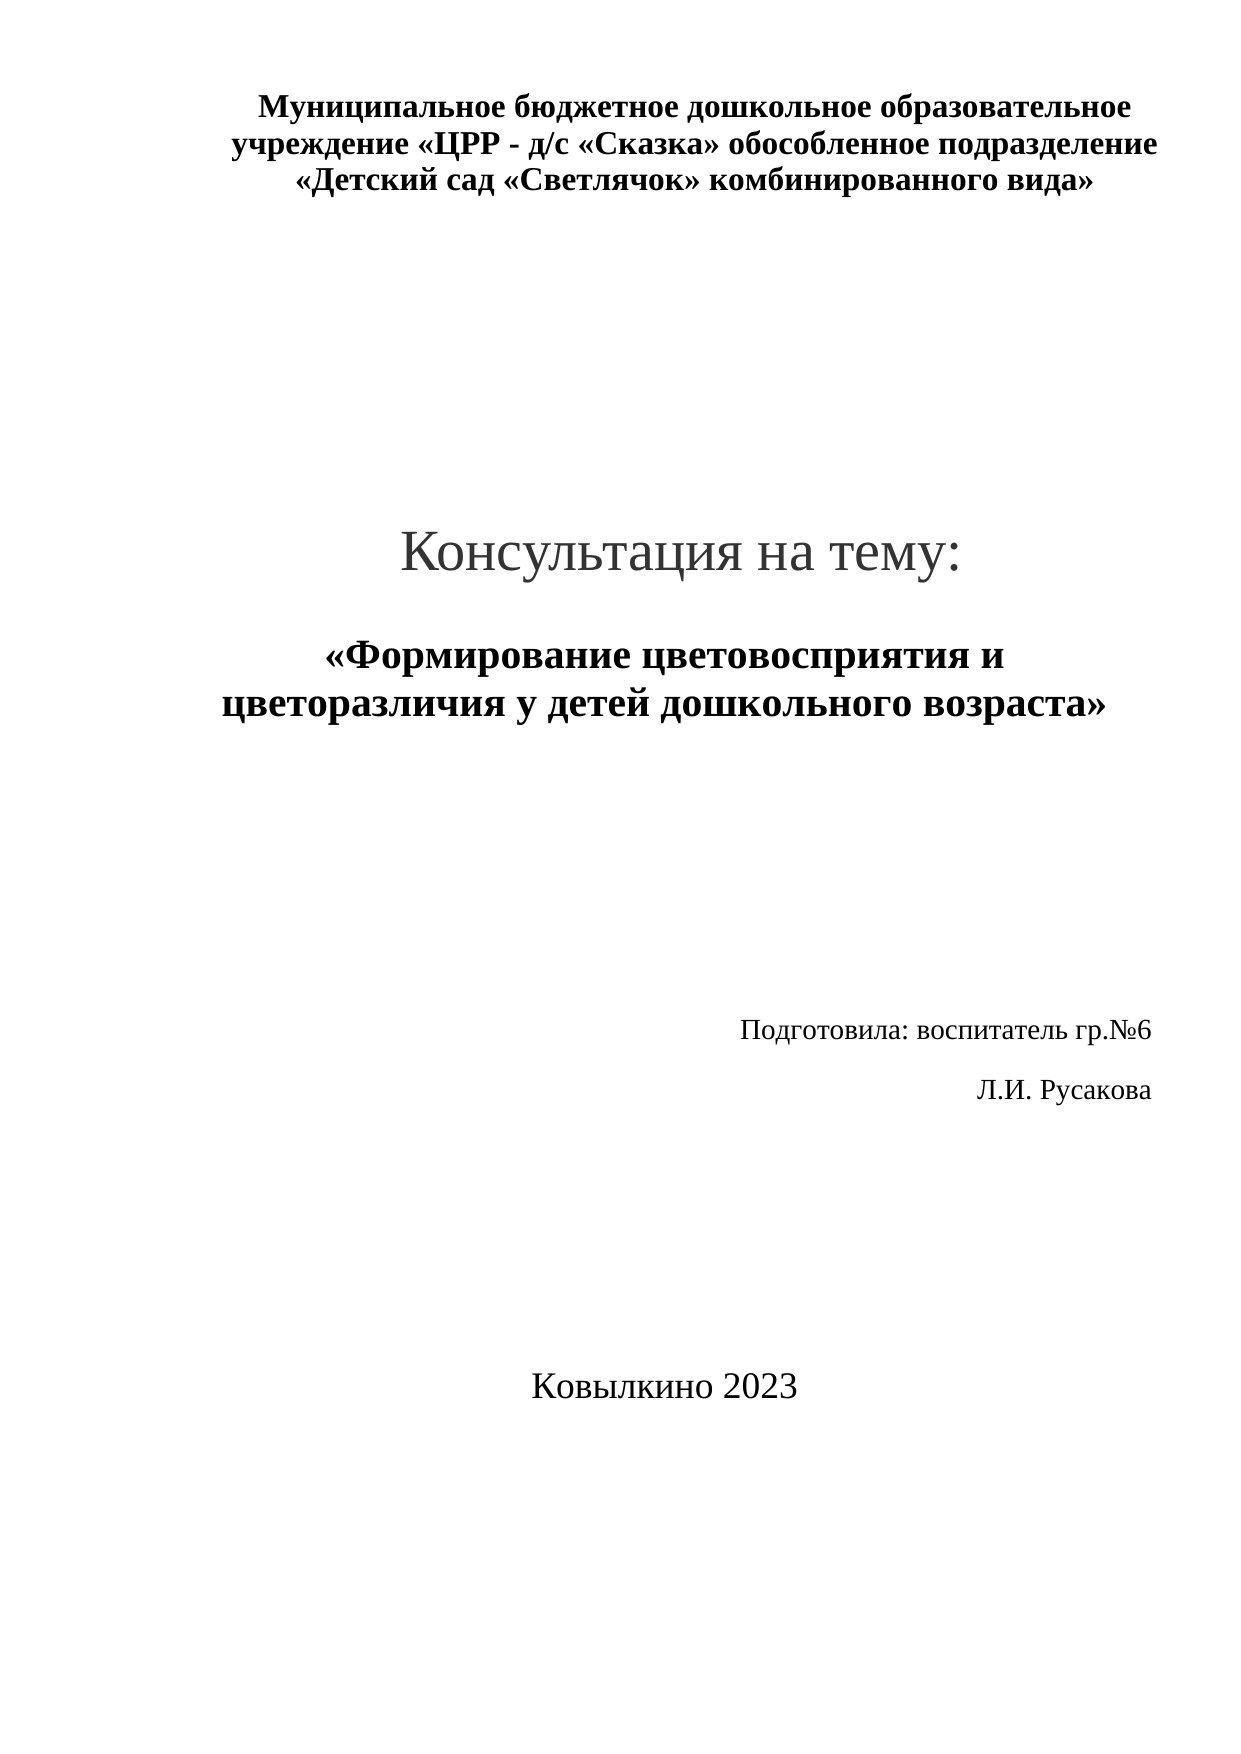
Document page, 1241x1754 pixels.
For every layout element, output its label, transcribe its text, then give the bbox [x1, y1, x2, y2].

text Подготовила: воспитатель гр.№6 [177, 1012, 1152, 1046]
text «Детский сад «Светлячок» комбинированного вида» [177, 161, 1212, 198]
text Ковылкино 2023 [177, 1363, 1152, 1407]
text Консультация на тему: [224, 516, 1152, 583]
text учреждение «ЦРР - д/с «Сказка» обособленное подразделение [177, 125, 1212, 161]
text Л.И. Русакова [224, 1072, 1152, 1105]
text Муниципальное бюджетное дошкольное образовательное [177, 89, 1212, 125]
text «Формирование цветовосприятия и цветоразличия у детей дошкольного возраста» [177, 630, 1152, 726]
